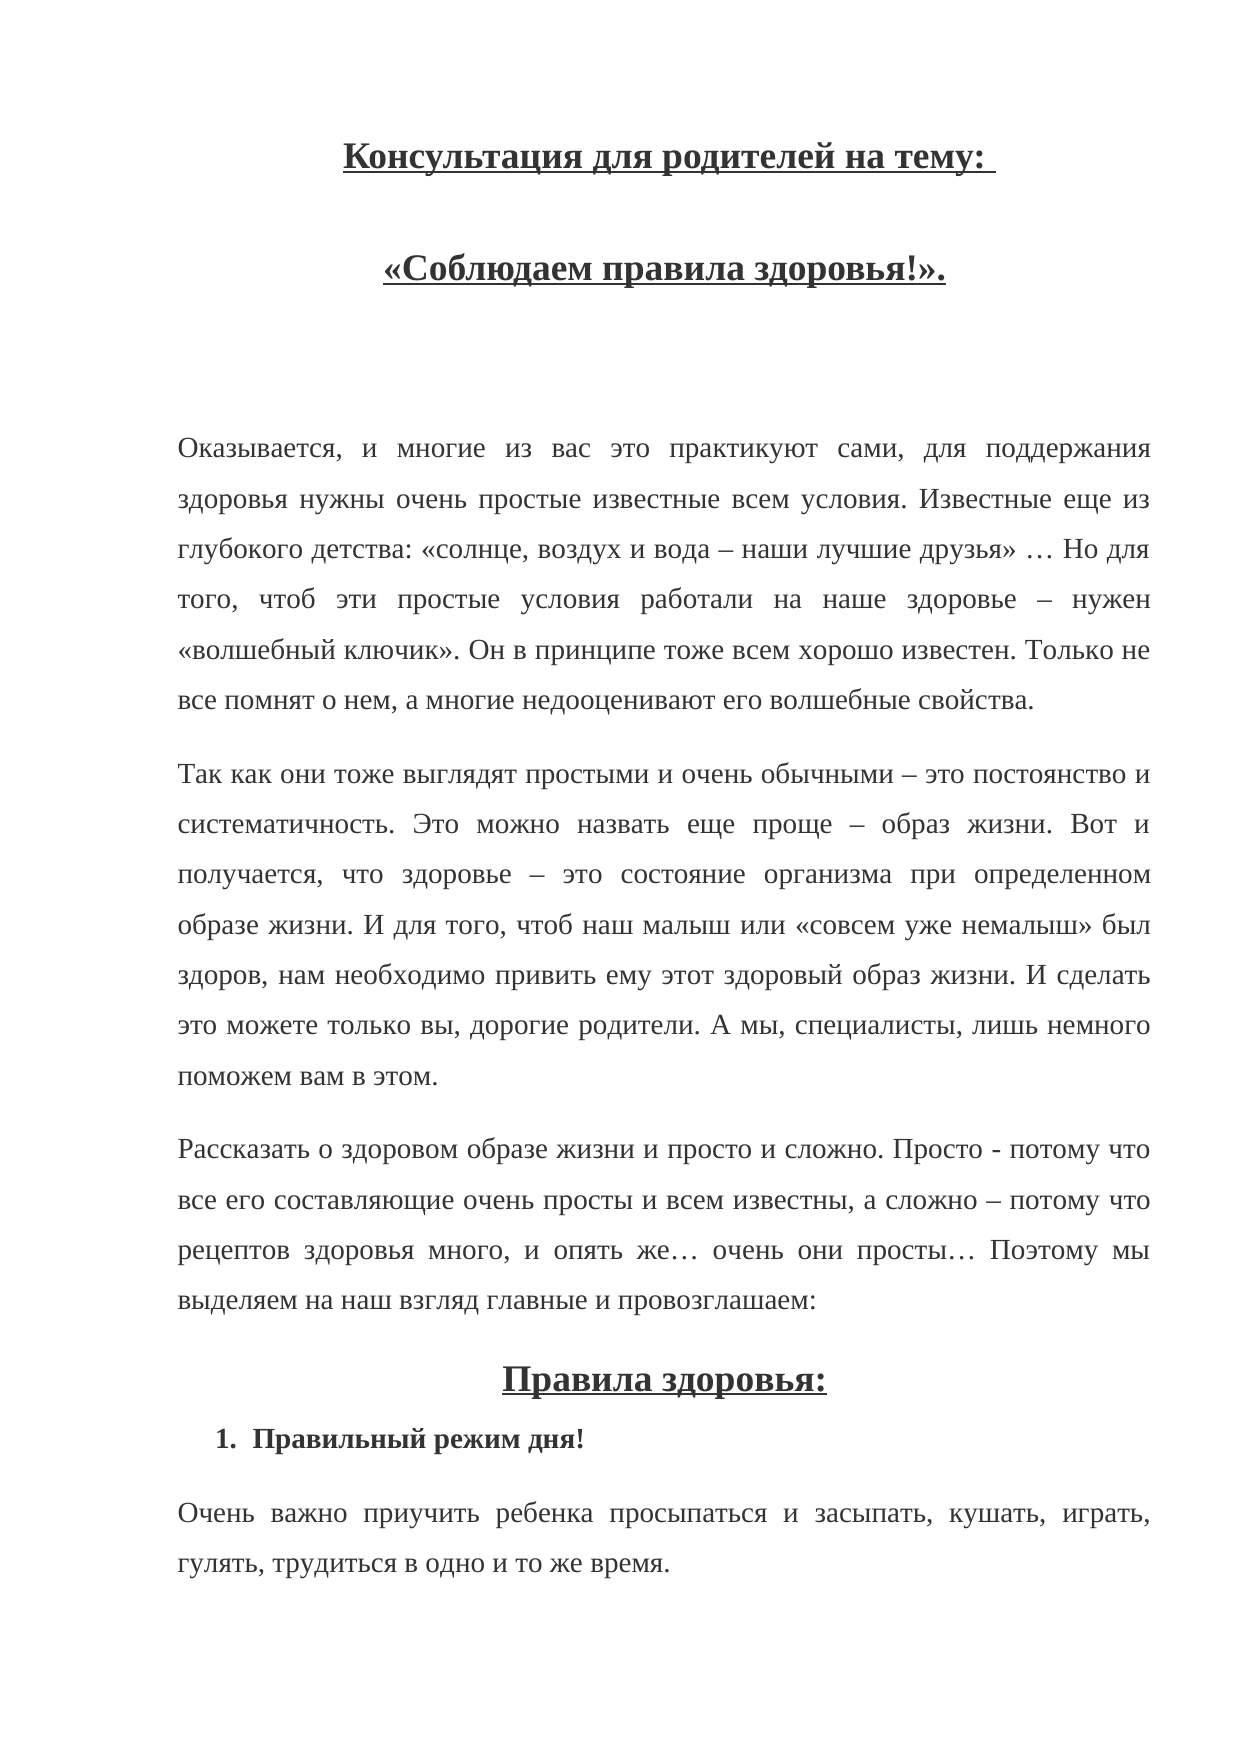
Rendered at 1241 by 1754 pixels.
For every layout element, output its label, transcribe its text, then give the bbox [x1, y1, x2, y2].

text Очень важно приучить ребенка просыпаться и засыпать, кушать, играть, гулять, трудиться в одно и то же время. [177, 1495, 1152, 1578]
text Правила здоровья: [177, 1356, 1152, 1399]
text Консультация для родителей на тему: [177, 134, 1152, 177]
text Так как они тоже выглядят простыми и очень обычными – это постоянство и систематичность. Это можно назвать еще проще – образ жизни. Вот и получается, что здоровье – это состояние организма при определенном образе жизни. И для того, чтоб наш малыш или «совсем уже немалыш» был здоров, нам необходимо привить ему этот здоровый образ жизни. И сделать это можете только вы, дорогие родители. А мы, специалисты, лишь немного поможем вам в этом. [177, 756, 1152, 1091]
list Правильный режим дня! [215, 1421, 1152, 1454]
text Оказывается, и многие из вас это практикуют сами, для поддержания здоровья нужны очень простые известные всем условия. Известные еще из глубокого детства: «солнце, воздух и вода – наши лучшие друзья» … Но для того, чтоб эти простые условия работали на наше здоровье – нужен «волшебный ключик». Он в принципе тоже всем хорошо известен. Только не все помнят о нем, а многие недооценивают его волшебные свойства. [177, 431, 1152, 716]
text Рассказать о здоровом образе жизни и просто и сложно. Просто - потому что все его составляющие очень просты и всем известны, а сложно – потому что рецептов здоровья много, и опять же… очень они просты… Поэтому мы выделяем на наш взгляд главные и провозглашаем: [177, 1132, 1152, 1316]
text «Соблюдаем правила здоровья!». [177, 245, 1152, 288]
